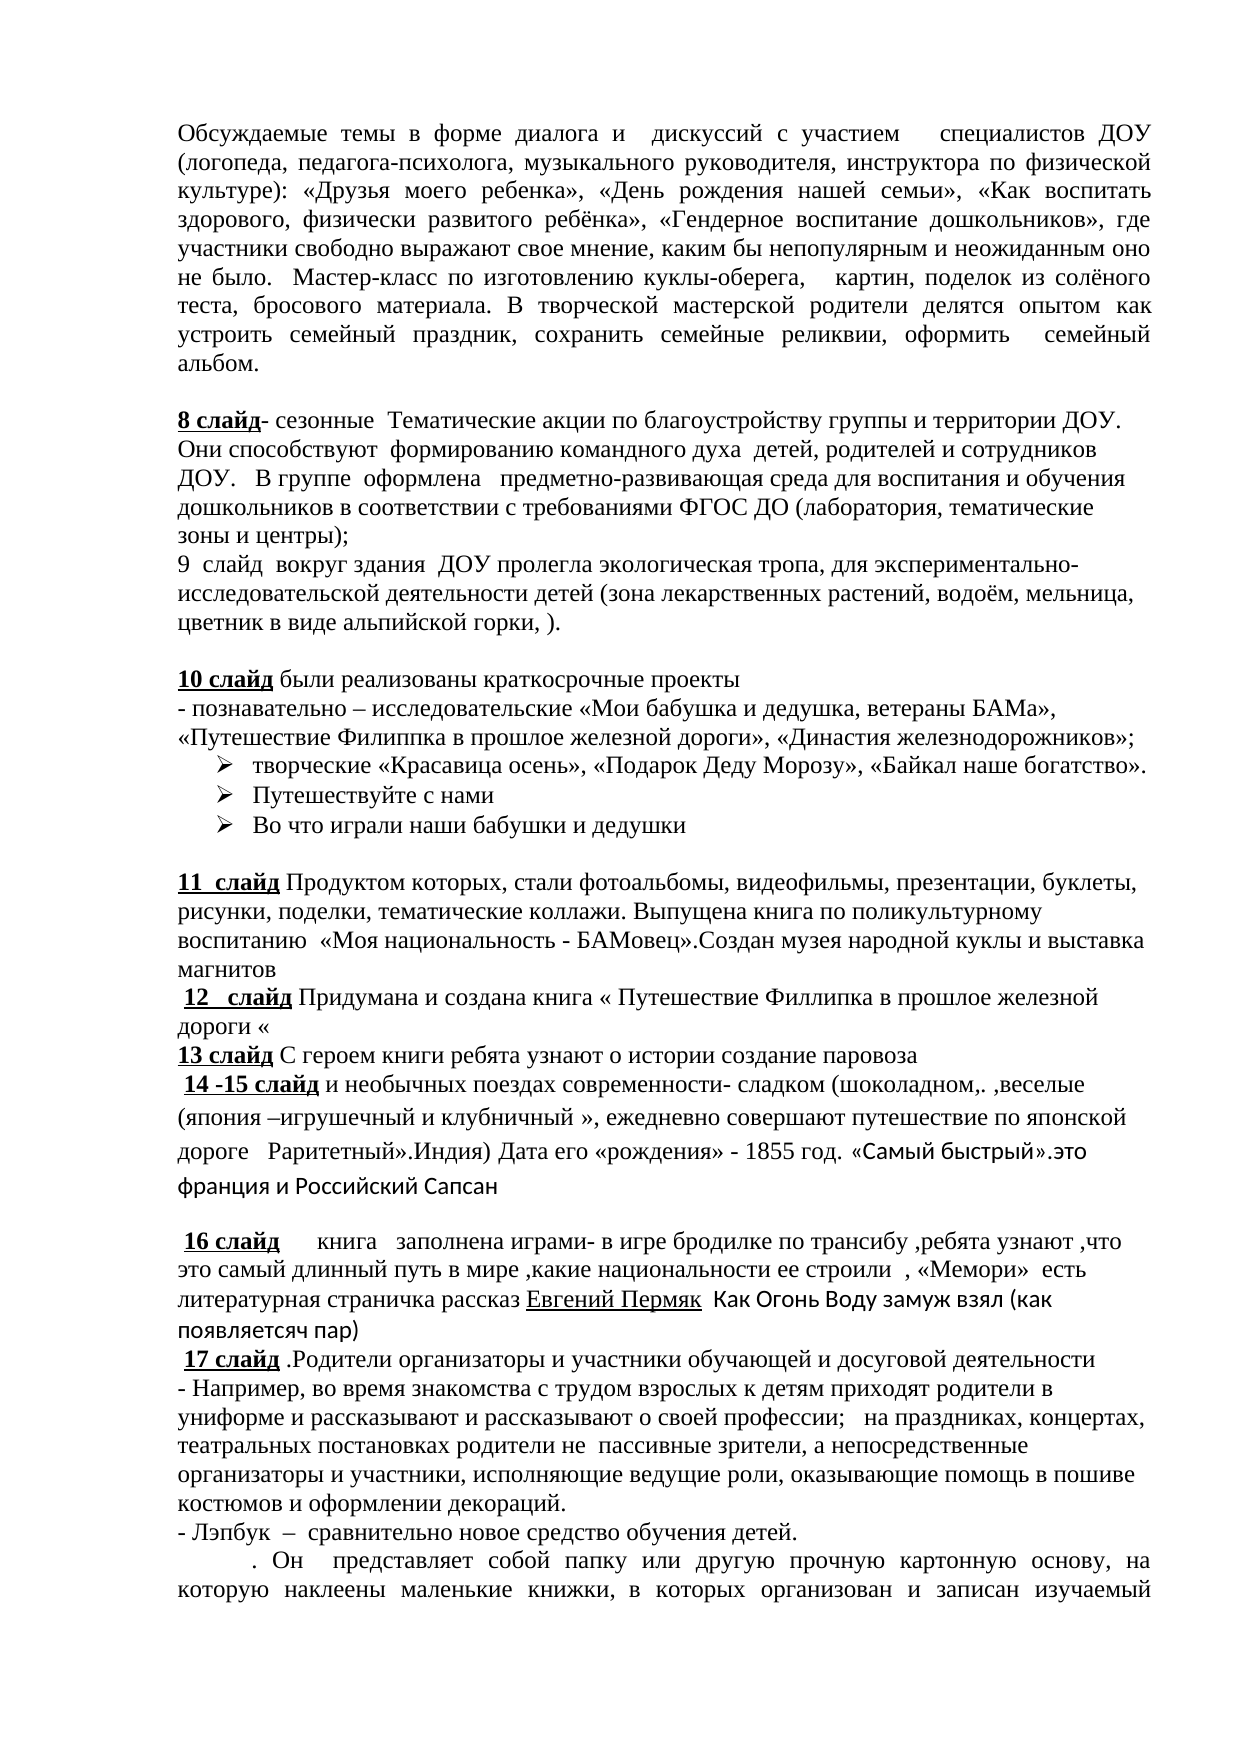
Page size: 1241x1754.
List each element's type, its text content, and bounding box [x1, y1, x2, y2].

list Во что играли наши бабушки и дедушки [215, 810, 1152, 839]
text 11 слайд Продуктом которых, стали фотоальбомы, видеофильмы, презентации, буклеты, рисунки, поделки, тематические коллажи. Выпущена книга по поликультурному воспитанию «Моя национальность - БАМовец».Создан музея народной куклы и выставка магнитов [177, 867, 1152, 982]
list Путешествуйте с нами [215, 779, 1152, 810]
text - Например, во время знакомства с трудом взрослых к детям приходят родители в униформе и рассказывают и рассказывают о своей профессии; на праздниках, концертах, театральных постановках родители не пассивные зрители, а непосредственные организаторы и участники, исполняющие ведущие роли, оказывающие помощь в пошиве костюмов и оформлении декораций. [177, 1373, 1152, 1517]
text 14 -15 слайд и необычных поездах современности- сладком (шоколадном,. ,веселые (япония –игрушечный и клубничный », ежедневно совершают путешествие по японской дороге Раритетный».Индия) Дата его «рождения» - 1855 год. «Самый быстрый».это франция и Российский Сапсан [177, 1069, 1152, 1201]
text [177, 1546, 1152, 1603]
text 13 слайд С героем книги ребята узнают о истории создание паровоза [177, 1040, 1152, 1069]
text 12 слайд Придумана и создана книга « Путешествие Филлипка в прошлое железной дороги « [177, 982, 1152, 1040]
text Обсуждаемые темы в форме диалога и дискуссий с участием специалистов ДОУ (логопеда, педагога-психолога, музыкального руководителя, инструктора по физической культуре): «Друзья моего ребенка», «День рождения нашей семьи», «Как воспитать здорового, физически развитого ребёнка», «Гендерное воспитание дошкольников», где участники свободно выражают свое мнение, каким бы непопулярным и неожиданным оно не было. Мастер-класс по изготовлению куклы-оберега, картин, поделок из солёного теста, бросового материала. В творческой мастерской родители делятся опытом как устроить семейный праздник, сохранить семейные реликвии, оформить семейный альбом. [177, 233, 1152, 291]
text - Лэпбук – сравнительно новое средство обучения детей. [177, 1517, 1152, 1546]
list творческие «Красавица осень», «Подарок Деду Морозу», «Байкал наше богатство». [215, 751, 1152, 779]
text 9 слайд вокруг здания ДОУ пролегла экологическая тропа, для экспериментально-исследовательской деятельности детей (зона лекарственных растений, водоём, мельница, цветник в виде альпийской горки, ). [177, 549, 1152, 636]
text Обсуждаемые темы в форме диалога и дискуссий с участием специалистов ДОУ (логопеда, педагога-психолога, музыкального руководителя, инструктора по физической культуре): «Друзья моего ребенка», «День рождения нашей семьи», «Как воспитать здорового, физически развитого ребёнка», «Гендерное воспитание дошкольников», где участники свободно выражают свое мнение, каким бы непопулярным и неожиданным оно не было. Мастер-класс по изготовлению куклы-оберега, картин, поделок из солёного теста, бросового материала. В творческой мастерской родители делятся опытом как устроить семейный праздник, сохранить семейные реликвии, оформить семейный альбом. [177, 118, 1152, 204]
text 10 слайд были реализованы краткосрочные проекты [177, 664, 1152, 693]
text Обсуждаемые темы в форме диалога и дискуссий с участием специалистов ДОУ (логопеда, педагога-психолога, музыкального руководителя, инструктора по физической культуре): «Друзья моего ребенка», «День рождения нашей семьи», «Как воспитать здорового, физически развитого ребёнка», «Гендерное воспитание дошкольников», где участники свободно выражают свое мнение, каким бы непопулярным и неожиданным оно не было. Мастер-класс по изготовлению куклы-оберега, картин, поделок из солёного теста, бросового материала. В творческой мастерской родители делятся опытом как устроить семейный праздник, сохранить семейные реликвии, оформить семейный альбом. [177, 291, 1152, 377]
text 16 слайд книга заполнена играми- в игре бродилке по трансибу ,ребята узнают ,что это самый длинный путь в мире ,какие национальности ее строили , «Мемори» есть литературная страничка рассказ Евгений Пермяк Как Огонь Воду замуж взял (как появляетсяч пар) [177, 1226, 1152, 1344]
text 17 слайд .Родители организаторы и участники обучающей и досуговой деятельности [177, 1344, 1152, 1373]
text 8 слайд- сезонные Тематические акции по благоустройству группы и территории ДОУ. Они способствуют формированию командного духа детей, родителей и сотрудников ДОУ. В группе оформлена предметно-развивающая среда для воспитания и обучения дошкольников в соответствии с требованиями ФГОС ДО (лаборатория, тематические зоны и центры); [177, 406, 1152, 549]
text - познавательно – исследовательские «Мои бабушка и дедушка, ветераны БАМа», «Путешествие Филиппка в прошлое железной дороги», «Династия железнодорожников»; [177, 693, 1152, 751]
